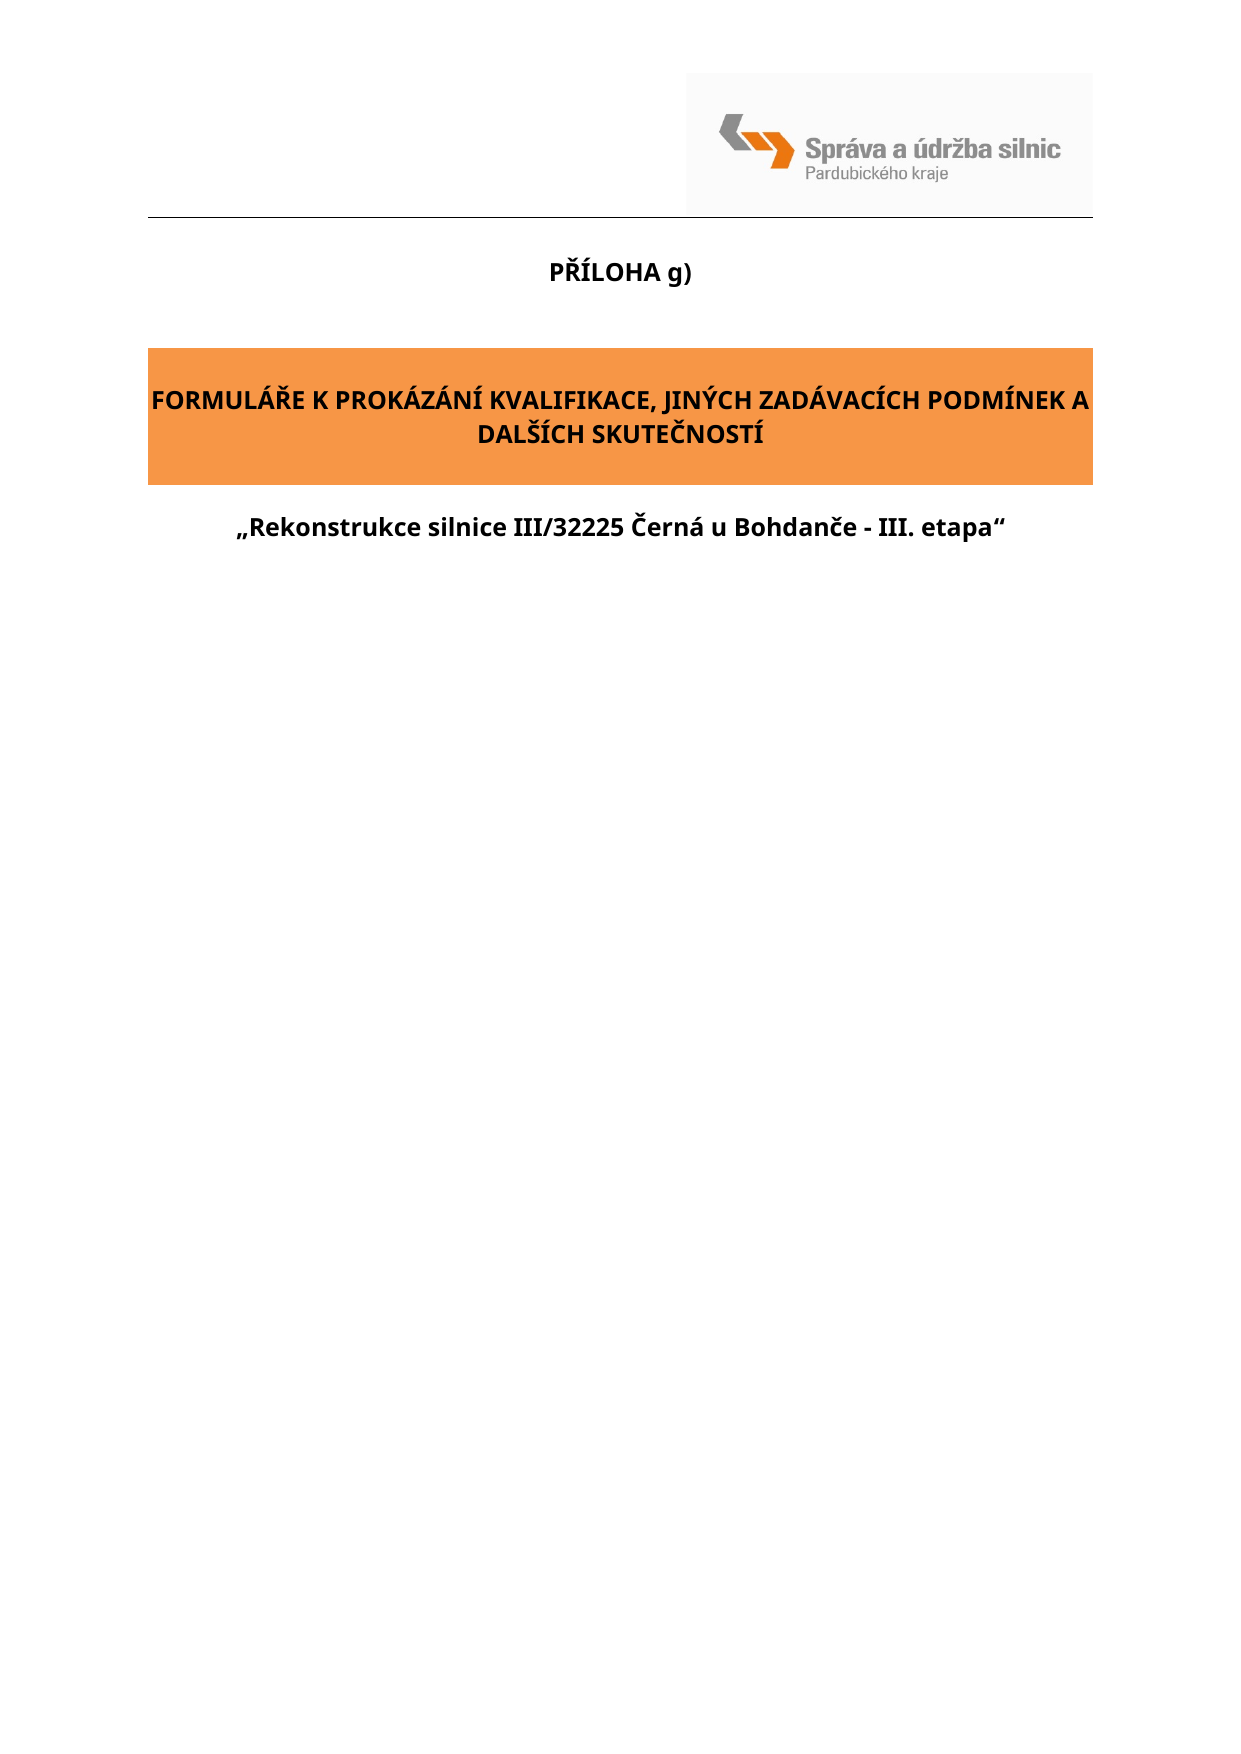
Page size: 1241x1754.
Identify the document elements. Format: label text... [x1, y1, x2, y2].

text formuláře k prokázání kvalifikace, jiných zadávacích podmínek a dalších SKUTEČNOSTÍ [148, 382, 1093, 451]
picture [686, 73, 1093, 215]
text PŘÍLOHA g) [148, 254, 1093, 289]
text „Rekonstrukce silnice III/32225 Černá u Bohdanče - III. etapa“ [148, 510, 1093, 544]
